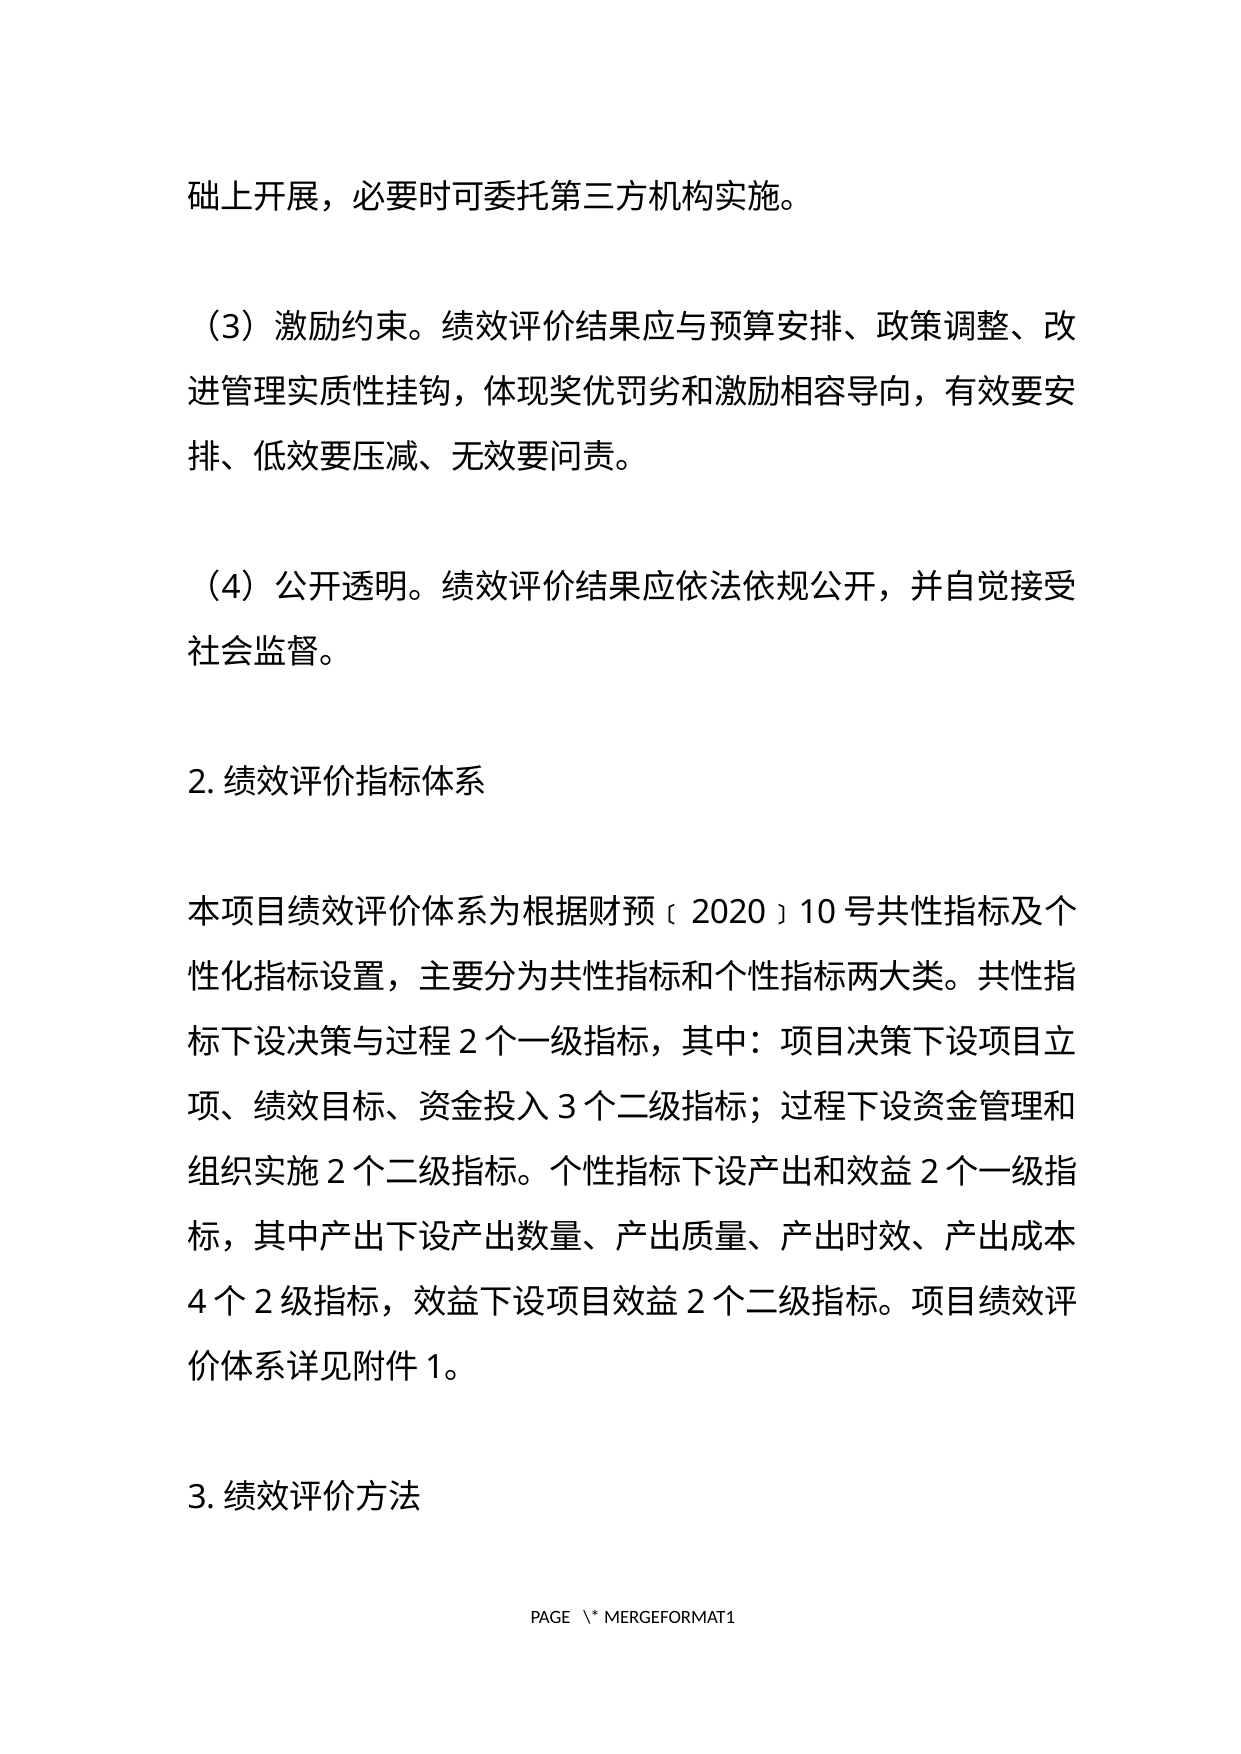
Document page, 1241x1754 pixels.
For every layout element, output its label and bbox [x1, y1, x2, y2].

text [187, 162, 1078, 1527]
